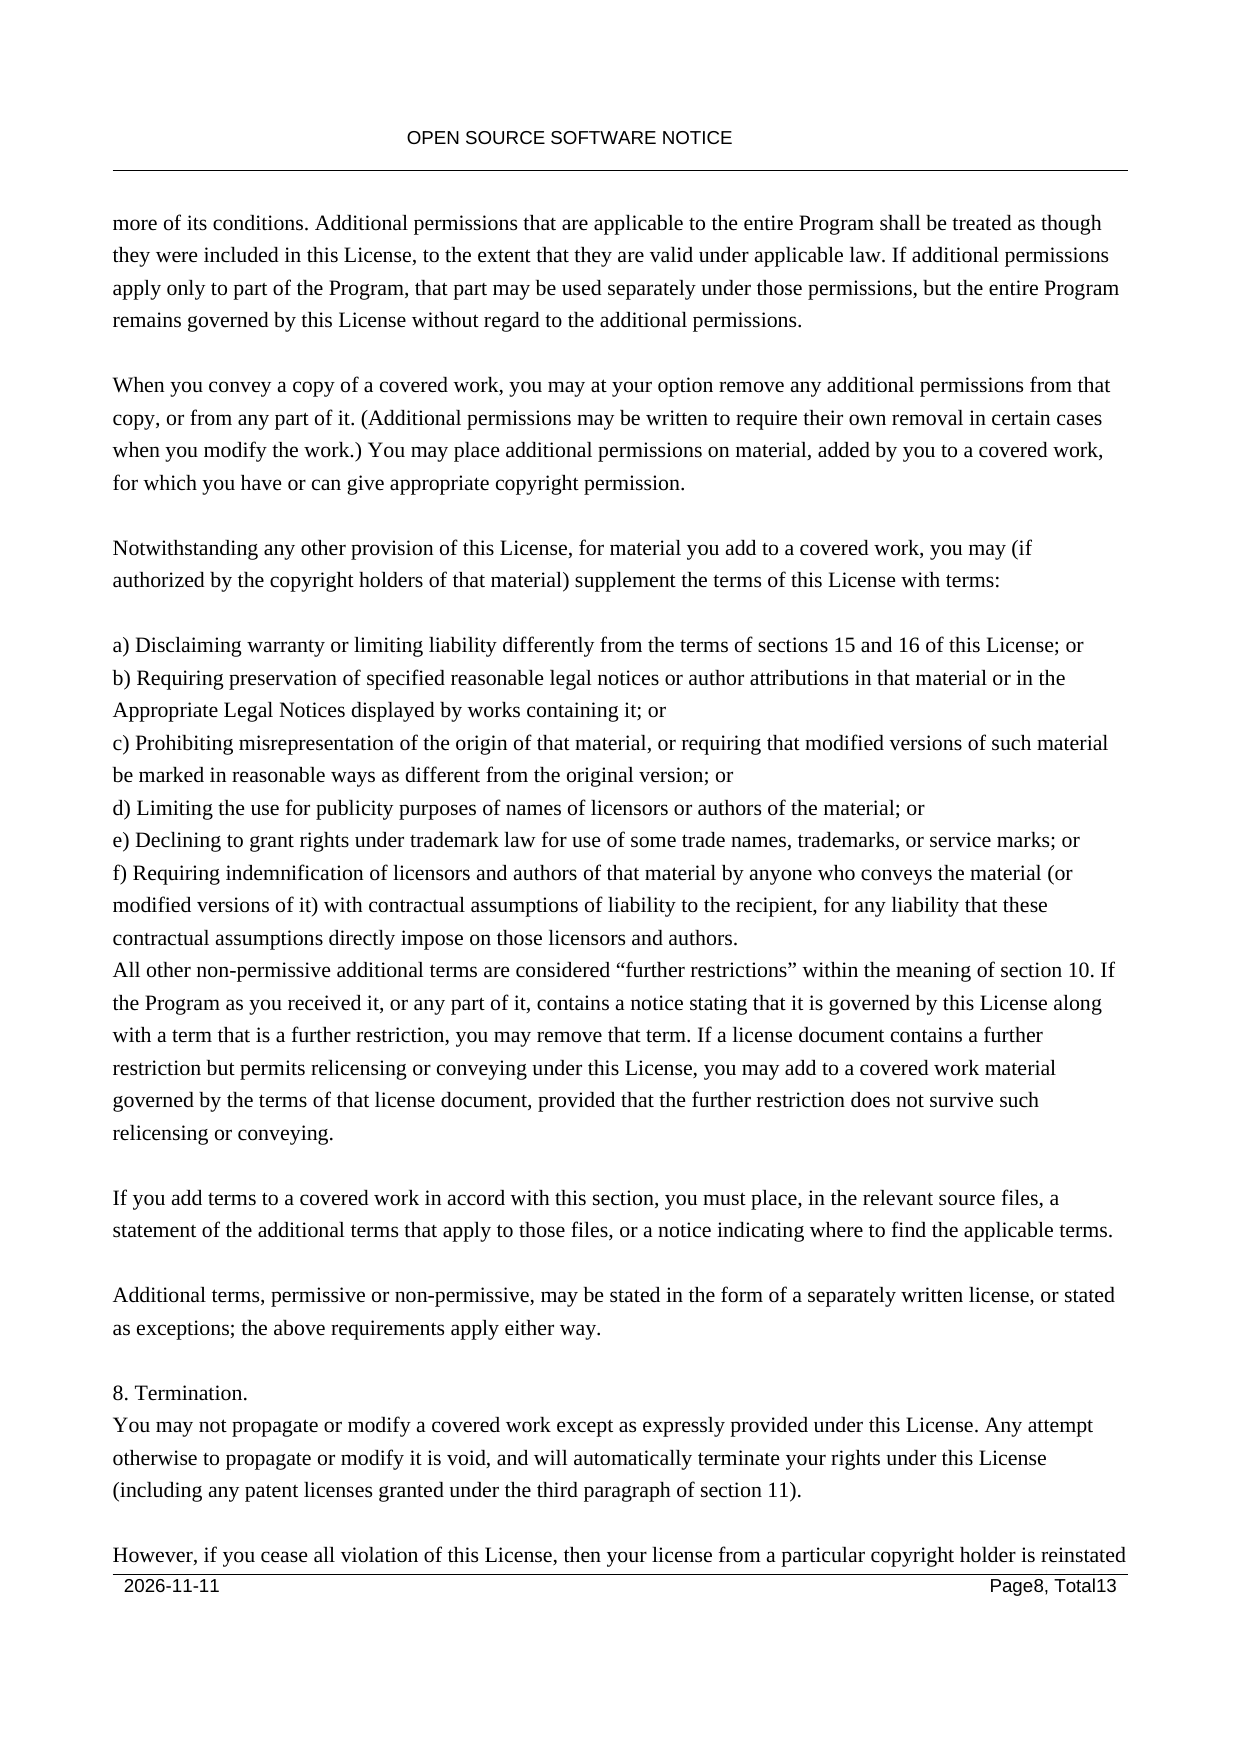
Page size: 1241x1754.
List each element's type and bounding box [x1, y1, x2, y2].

text [112, 206, 1128, 1571]
